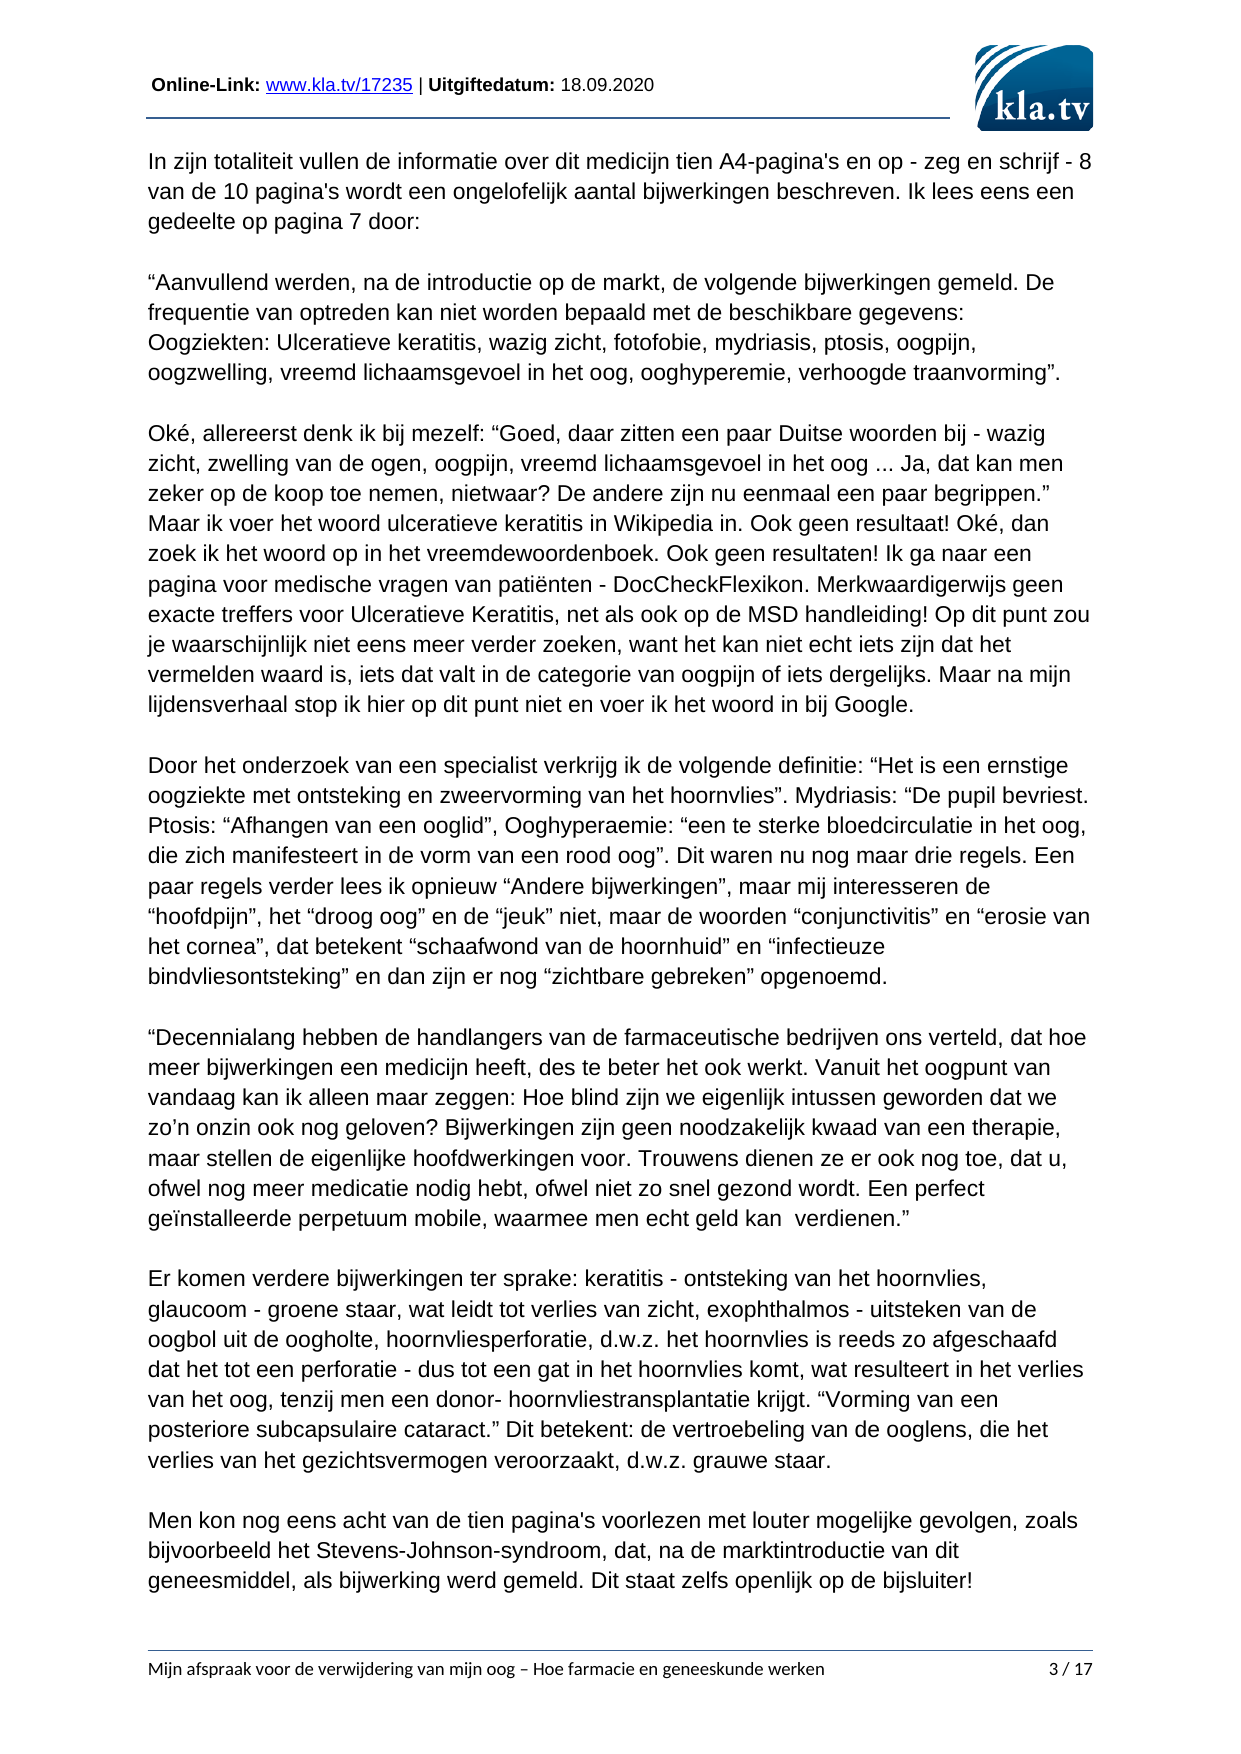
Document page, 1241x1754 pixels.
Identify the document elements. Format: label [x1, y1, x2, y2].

text [148, 148, 1093, 1624]
